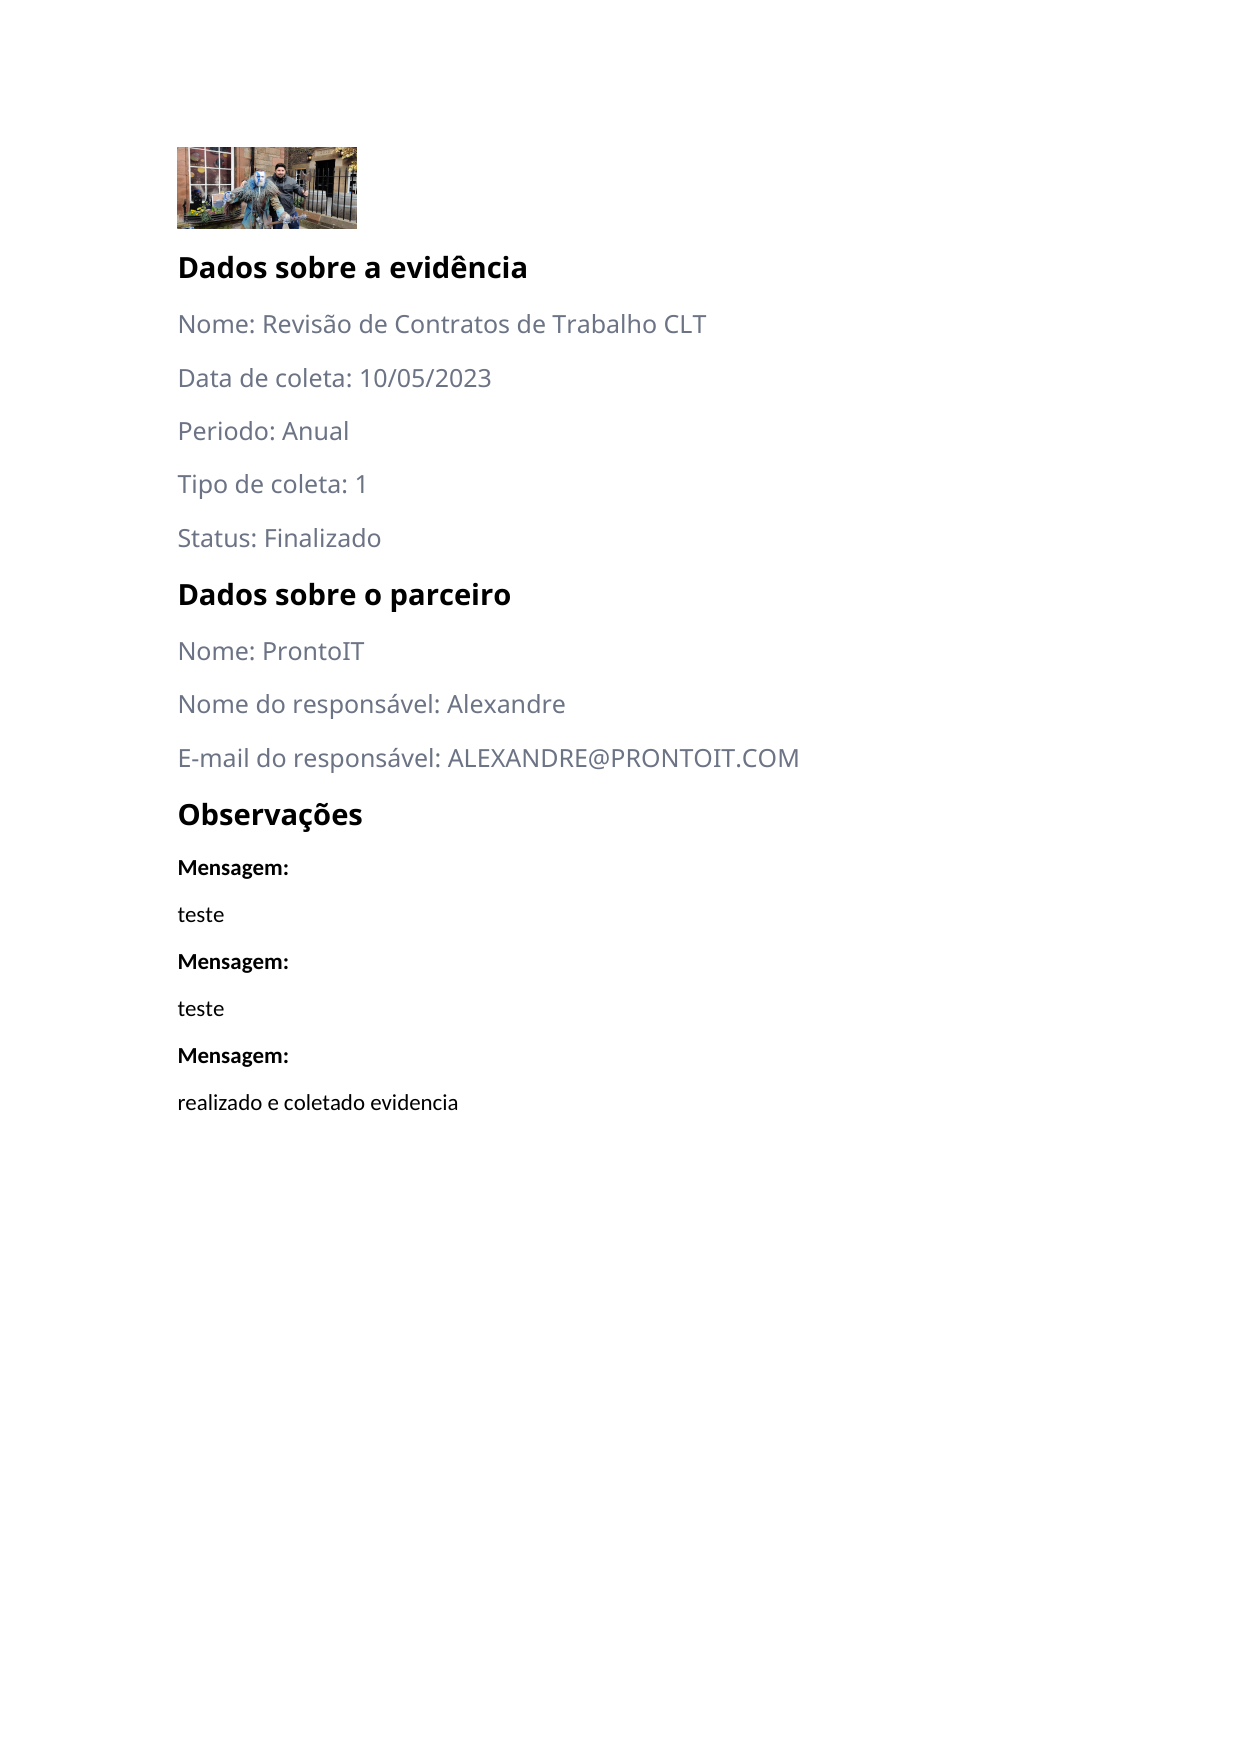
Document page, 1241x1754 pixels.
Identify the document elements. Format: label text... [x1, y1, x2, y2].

text teste [177, 900, 1063, 928]
text Dados sobre o parceiro [177, 574, 1063, 614]
text Nome do responsável: Alexandre [177, 687, 1063, 721]
text Mensagem: [177, 947, 1063, 975]
text Mensagem: [177, 1041, 1063, 1069]
text teste [177, 994, 1063, 1022]
text Periodo: Anual [177, 414, 1063, 448]
text Status: Finalizado [177, 521, 1063, 555]
picture [177, 147, 357, 229]
text Nome: Revisão de Contratos de Trabalho CLT [177, 307, 1063, 341]
text Dados sobre a evidência [177, 247, 1063, 287]
text Mensagem: [177, 853, 1063, 881]
text E-mail do responsável: ALEXANDRE@PRONTOIT.COM [177, 740, 1063, 774]
text Data de coleta: 10/05/2023 [177, 360, 1063, 394]
text Observações [177, 794, 1063, 833]
text Nome: ProntoIT [177, 633, 1063, 668]
text realizado e coletado evidencia [177, 1088, 1063, 1116]
text Tipo de coleta: 1 [177, 467, 1063, 501]
